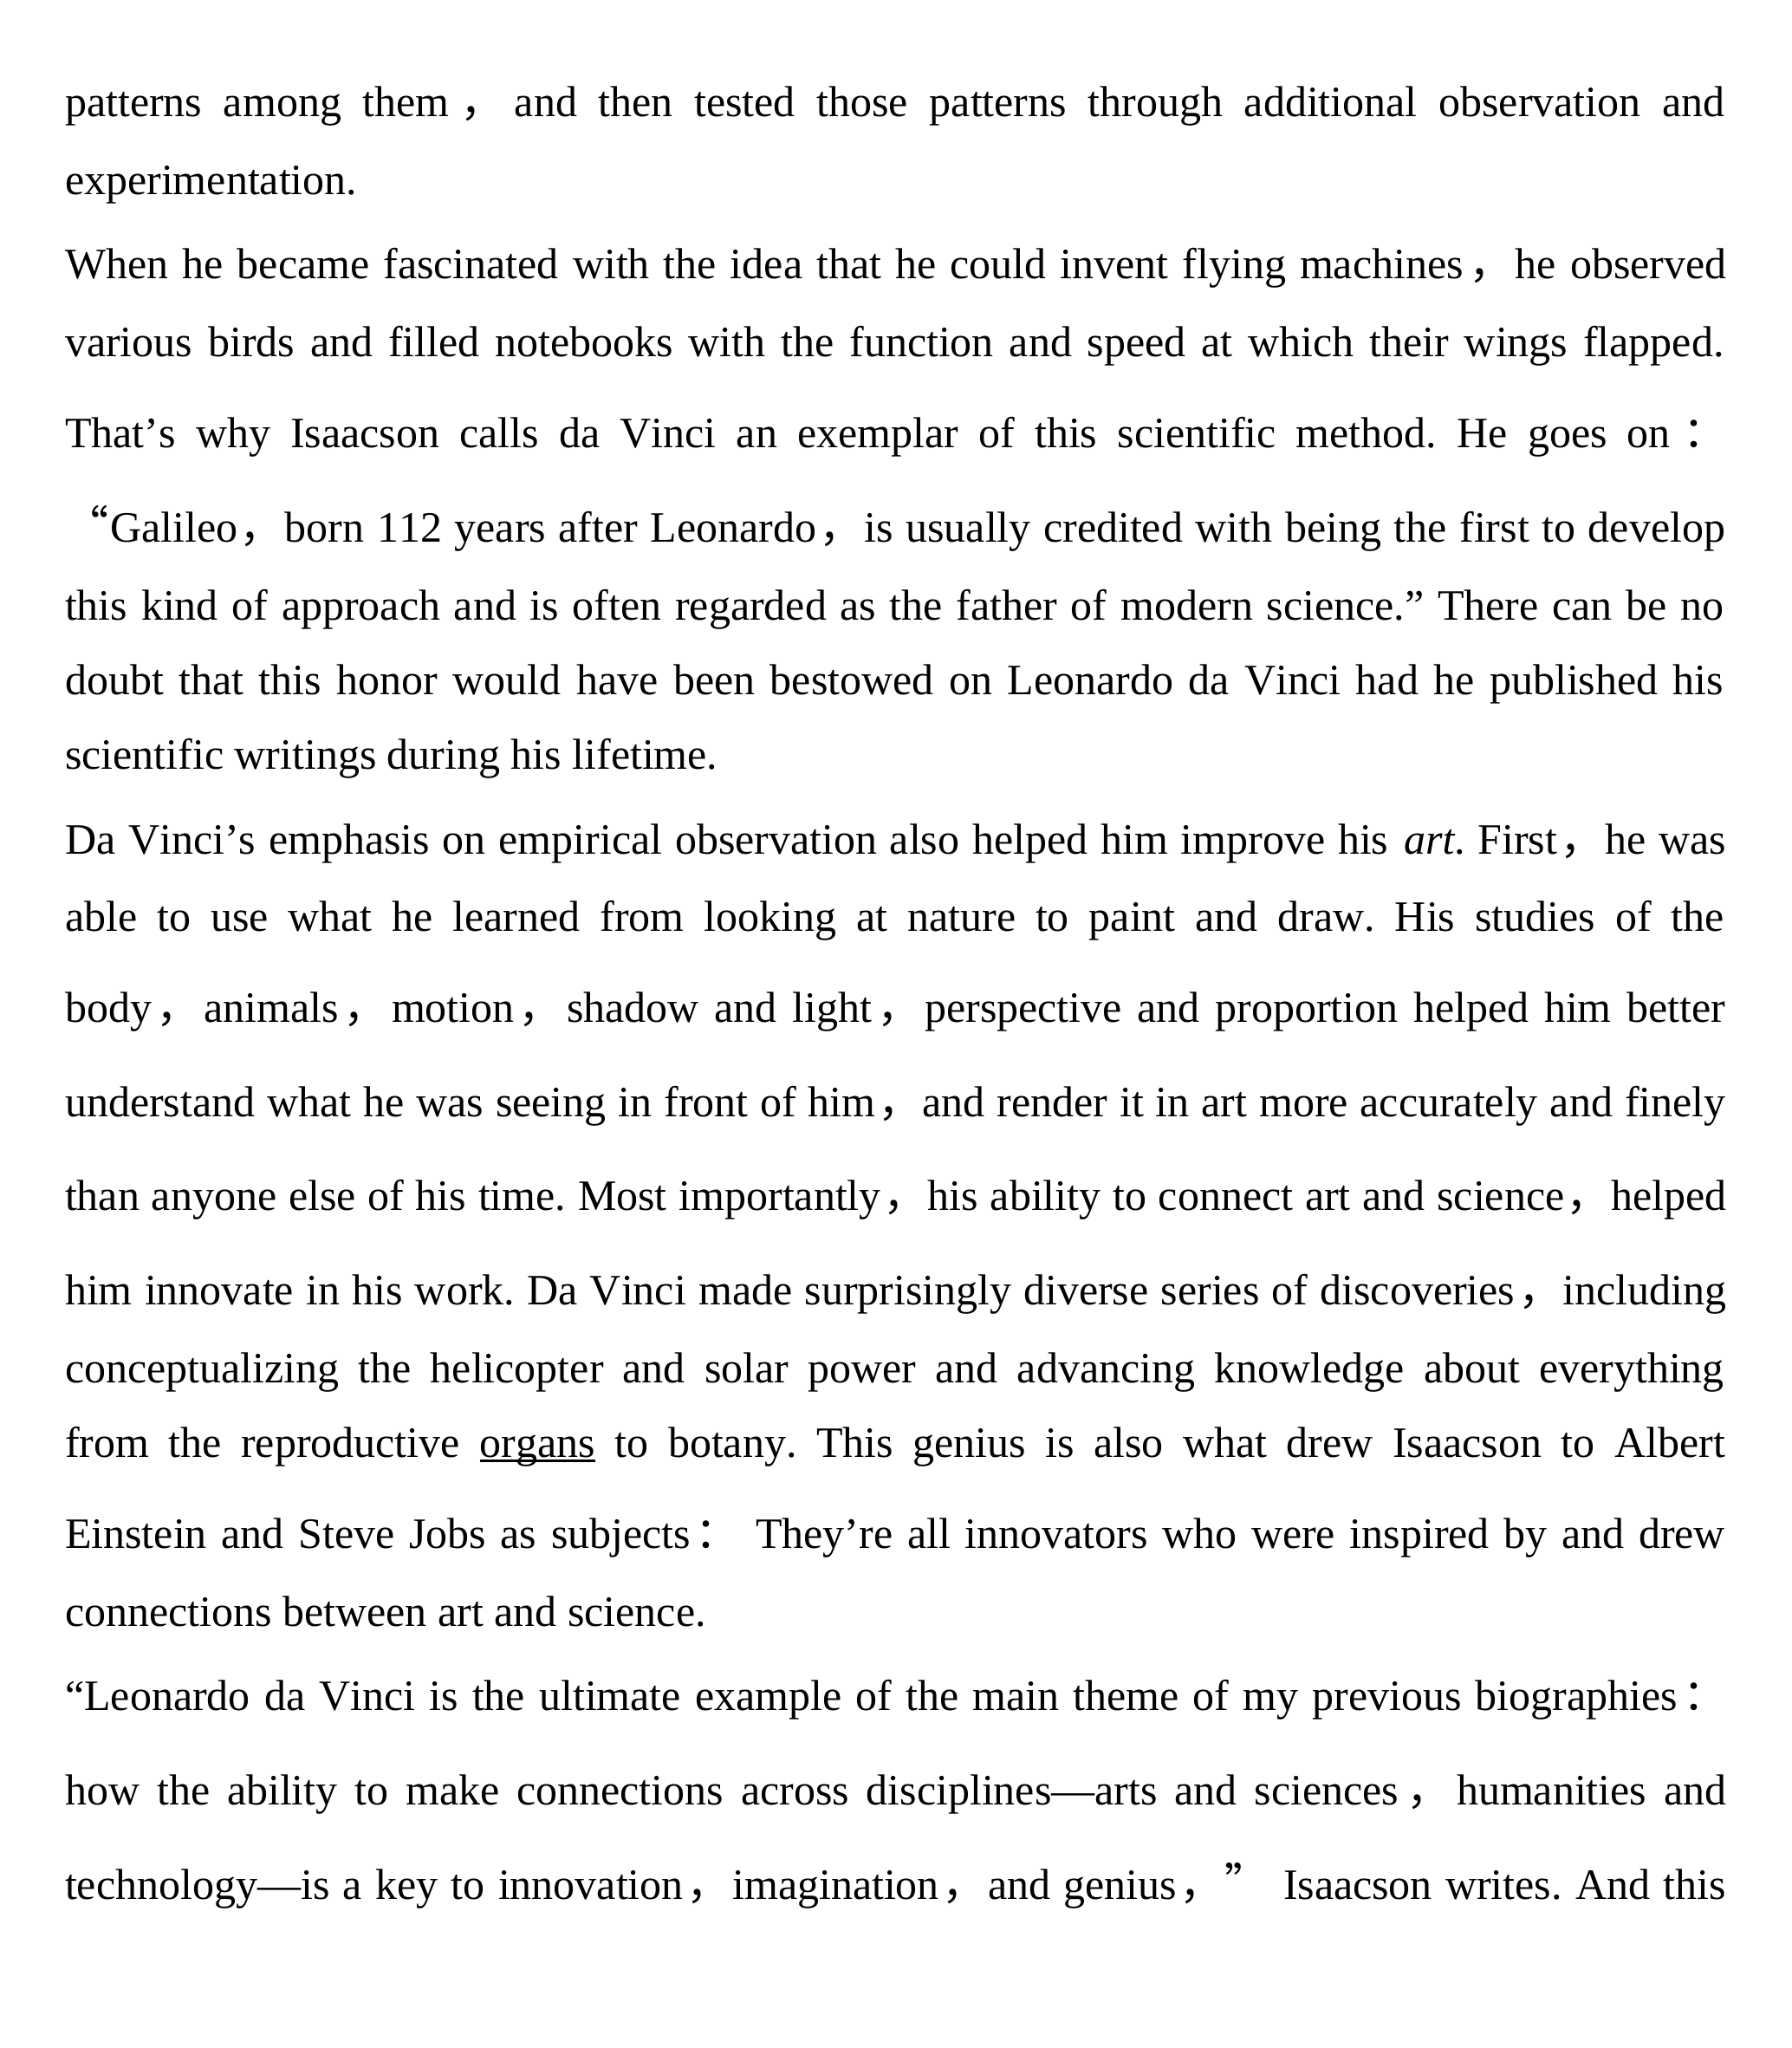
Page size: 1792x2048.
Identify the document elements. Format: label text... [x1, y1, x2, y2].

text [65, 66, 1726, 204]
text Da Vinci’s emphasis on empirical observation also helped him improve his art. First，he was able to use what he learned from looking at nature to paint and draw. His studies of the body，animals，motion，shadow and light，perspective and proportion helped him better understand what he was seeing in front of him，and render it in art more accurately and finely than anyone else of his time. Most importantly，his ability to connect art and science，helped him innovate in his work. Da Vinci made surprisingly diverse series of discoveries，including conceptualizing the helicopter and solar power and advancing knowledge about everything from the reproductive organs to botany. This genius is also what drew Isaacson to Albert Einstein and Steve Jobs as subjects： They’re all innovators who were inspired by and drew connections between art and science. [65, 803, 1726, 1635]
text When he became fascinated with the idea that he could invent flying machines，he observed various birds and filled notebooks with the function and speed at which their wings flapped. That’s why Isaacson calls da Vinci an exemplar of this scientific method. He goes on： “Galileo，born 112 years after Leonardo，is usually credited with being the first to develop this kind of approach and is often regarded as the father of modern science.” There can be no doubt that this honor would have been bestowed on Leonardo da Vinci had he published his scientific writings during his lifetime. [65, 229, 1726, 778]
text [65, 1661, 1726, 1911]
